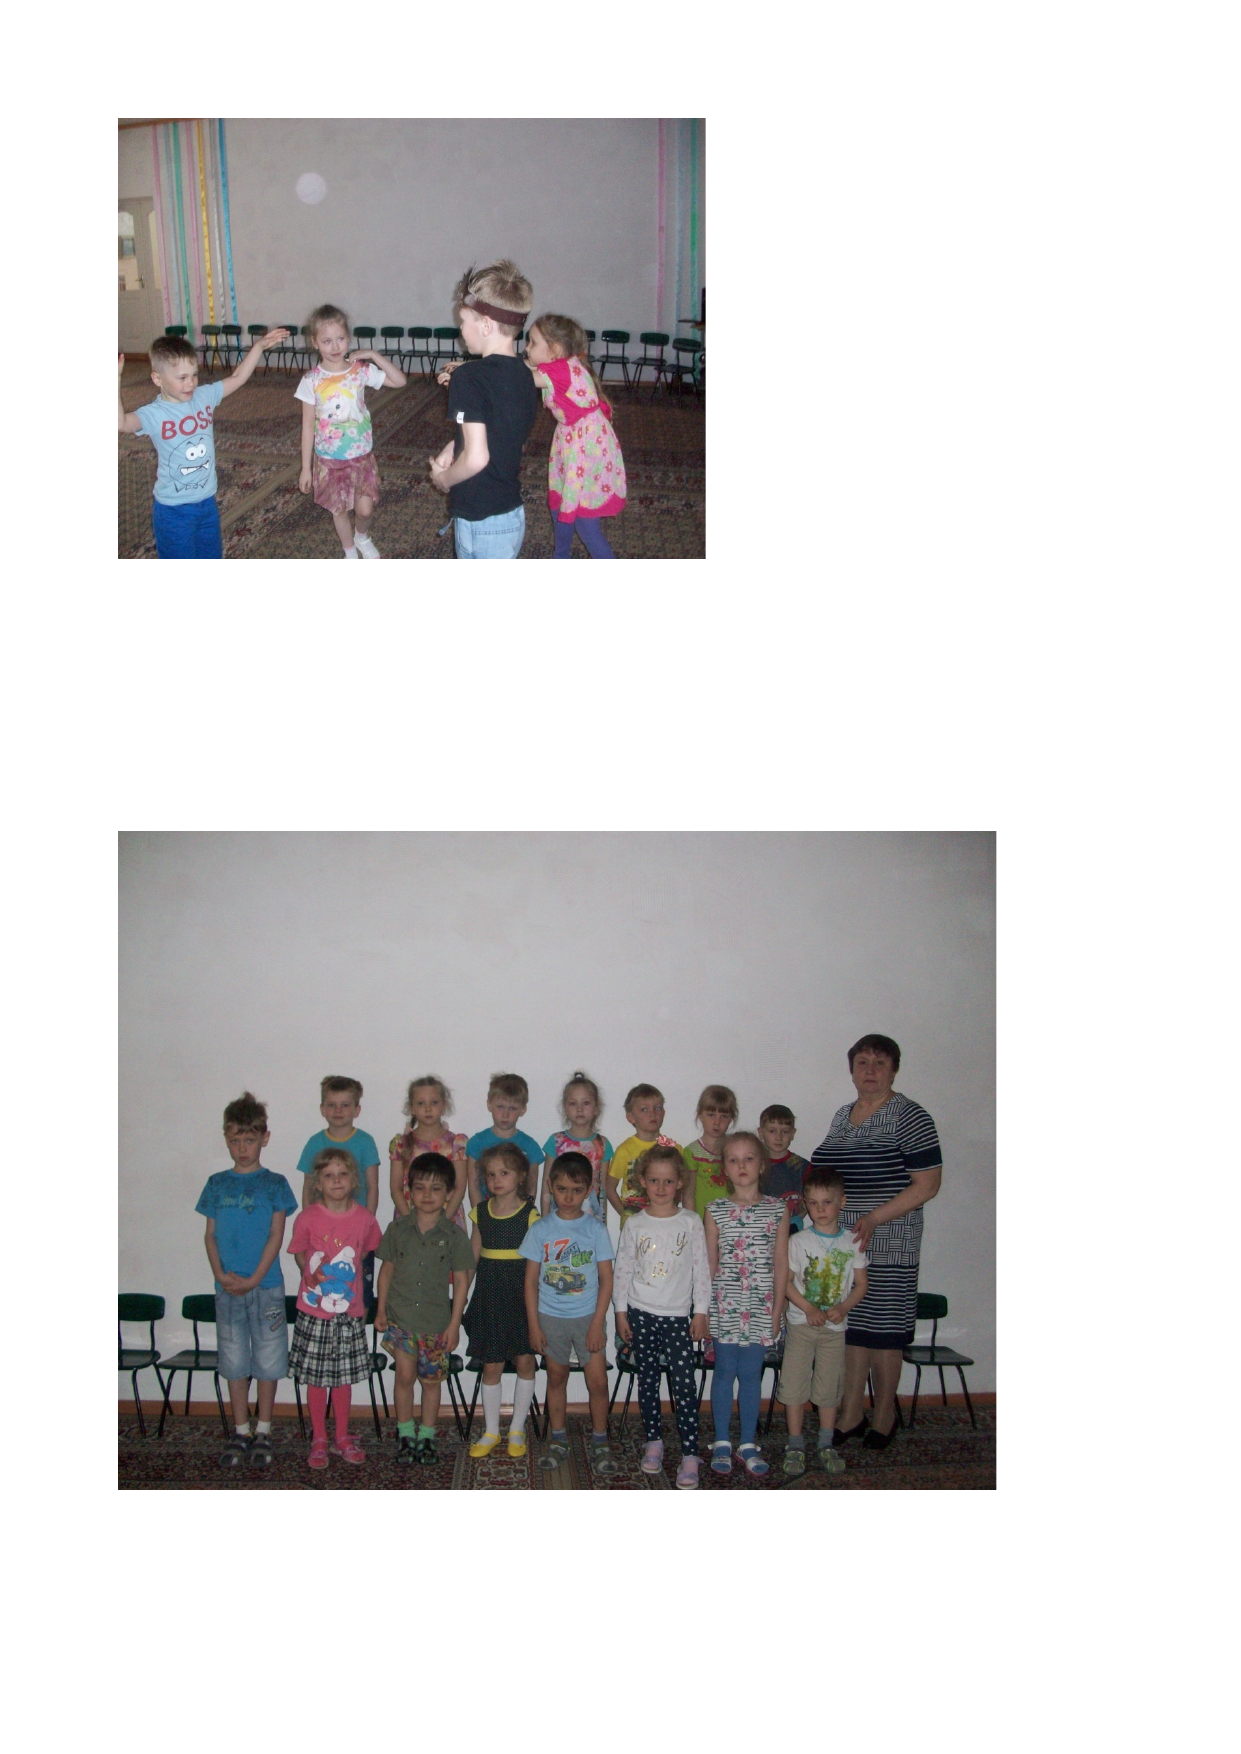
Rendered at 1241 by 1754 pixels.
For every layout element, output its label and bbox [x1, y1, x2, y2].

picture [118, 118, 706, 559]
picture [118, 831, 997, 1490]
